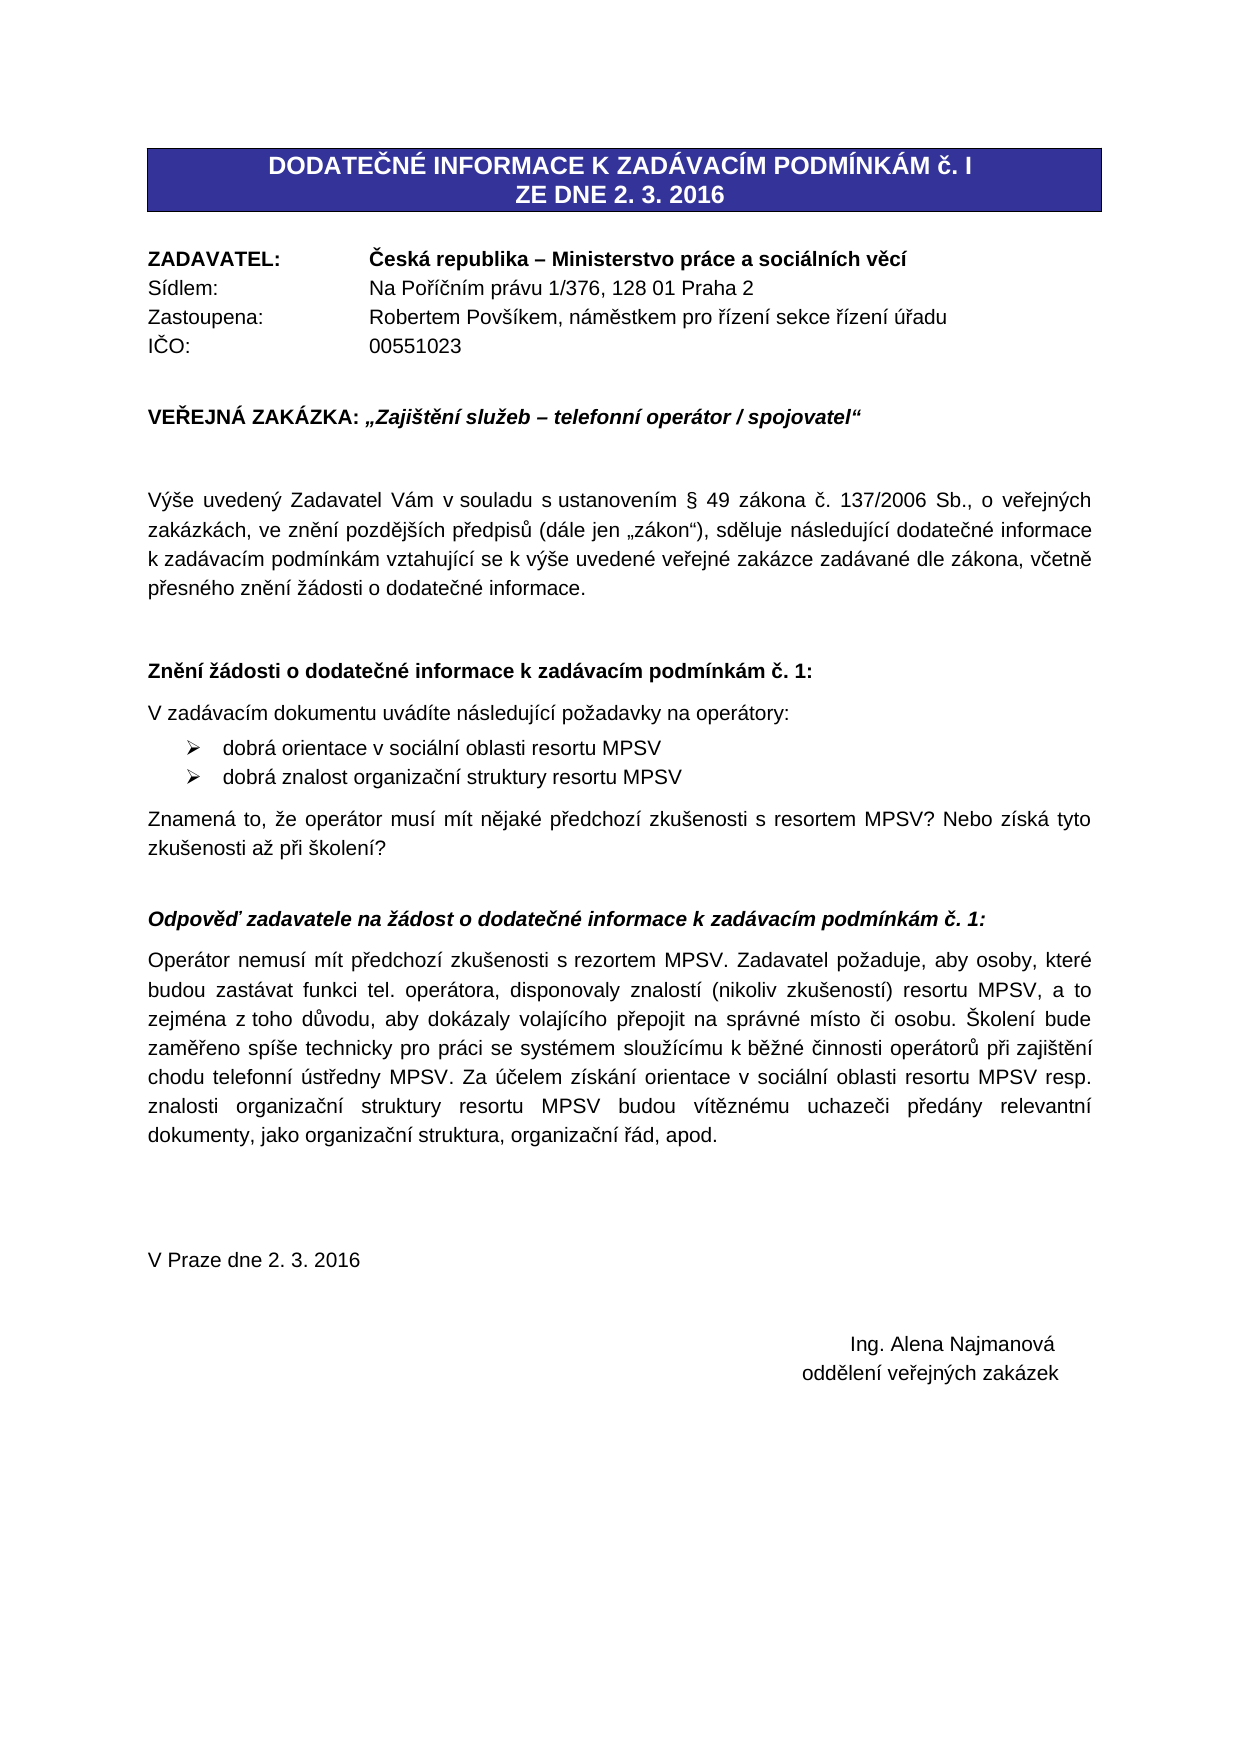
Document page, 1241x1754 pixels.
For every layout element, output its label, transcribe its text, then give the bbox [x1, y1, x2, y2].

text Výše uvedený Zadavatel Vám v souladu s ustanovením § 49 zákona č. 137/2006 Sb., o veřejných zakázkách, ve znění pozdějších předpisů (dále jen „zákon“), sděluje následující dodatečné informace k zadávacím podmínkám vztahující se k výše uvedené veřejné zakázce zadávané dle zákona, včetně přesného znění žádosti o dodatečné informace. [148, 483, 1093, 600]
text Odpověď zadavatele na žádost o dodatečné informace k zadávacím podmínkám č. 1: [148, 901, 1093, 931]
text V zadávacím dokumentu uvádíte následující požadavky na operátory: [148, 696, 1093, 725]
text Sídlem: Na Poříčním právu 1/376, 128 01 Praha 2 [148, 271, 1093, 300]
text ZADAVATEL: Česká republika – Ministerstvo práce a sociálních věcí [148, 241, 1093, 271]
subtitle DODATEČNÉ INFORMACE K ZADÁVACÍM PODMÍNKÁM č. I ZE DNE 2. 3. 2016 [148, 149, 1101, 211]
text Zastoupena: Robertem Povšíkem, náměstkem pro řízení sekce řízení úřadu [148, 300, 1093, 329]
text VEŘEJNÁ ZAKÁZKA: „Zajištění služeb – telefonní operátor / spojovatel“ [148, 400, 1093, 429]
list dobrá orientace v sociální oblasti resortu MPSV [185, 731, 1093, 760]
list dobrá znalost organizační struktury resortu MPSV [185, 760, 1093, 789]
text Znamená to, že operátor musí mít nějaké předchozí zkušenosti s resortem MPSV? Nebo získá tyto zkušenosti až při školení? [148, 802, 1093, 860]
text V Praze dne 2. 3. 2016 [148, 1243, 1093, 1272]
text IČO: 00551023 [148, 329, 1093, 358]
text Ing. Alena Najmanová oddělení veřejných zakázek [768, 1326, 1093, 1385]
text Operátor nemusí mít předchozí zkušenosti s rezortem MPSV. Zadavatel požaduje, aby osoby, které budou zastávat funkci tel. operátora, disponovaly znalostí (nikoliv zkušeností) resortu MPSV, a to zejména z toho důvodu, aby dokázaly volajícího přepojit na správné místo či osobu. Školení bude zaměřeno spíše technicky pro práci se systémem sloužícímu k běžné činnosti operátorů při zajištění chodu telefonní ústředny MPSV. Za účelem získání orientace v sociální oblasti resortu MPSV resp. znalosti organizační struktury resortu MPSV budou vítěznému uchazeči předány relevantní dokumenty, jako organizační struktura, organizační řád, apod. [148, 943, 1093, 1147]
text Znění žádosti o dodatečné informace k zadávacím podmínkám č. 1: [148, 654, 1093, 683]
